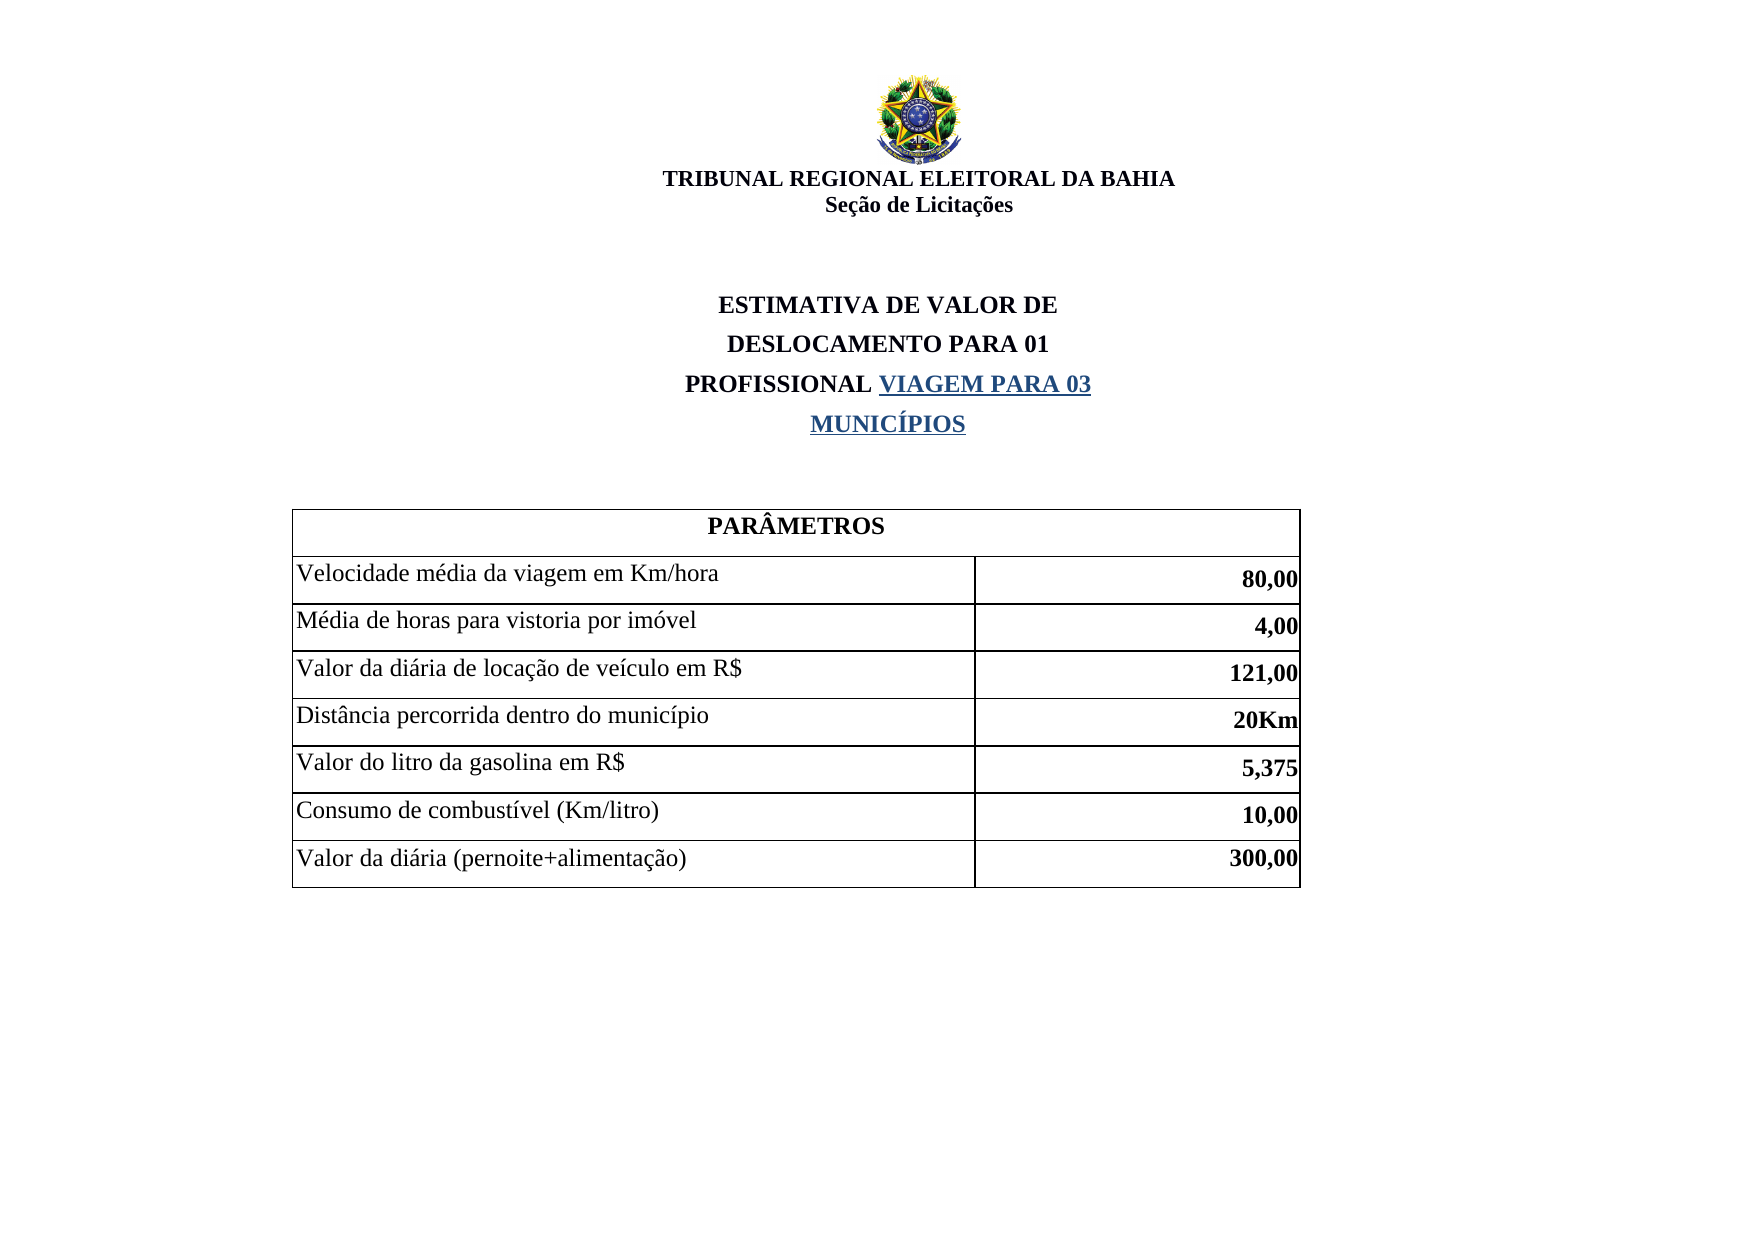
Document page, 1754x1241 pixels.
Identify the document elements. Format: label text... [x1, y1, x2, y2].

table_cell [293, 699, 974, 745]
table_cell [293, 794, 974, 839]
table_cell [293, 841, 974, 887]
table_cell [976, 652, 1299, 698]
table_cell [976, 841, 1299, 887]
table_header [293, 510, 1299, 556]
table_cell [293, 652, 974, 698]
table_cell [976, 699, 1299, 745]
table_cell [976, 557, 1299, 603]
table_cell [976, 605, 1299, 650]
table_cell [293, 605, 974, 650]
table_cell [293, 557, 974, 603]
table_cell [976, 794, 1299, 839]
text ESTIMATIVA DE VALOR DE DESLOCAMENTO PARA 01 PROFISSIONAL VIAGEM PARA 03 MUNICÍPIOS [635, 290, 1141, 437]
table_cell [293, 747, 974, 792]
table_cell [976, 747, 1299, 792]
